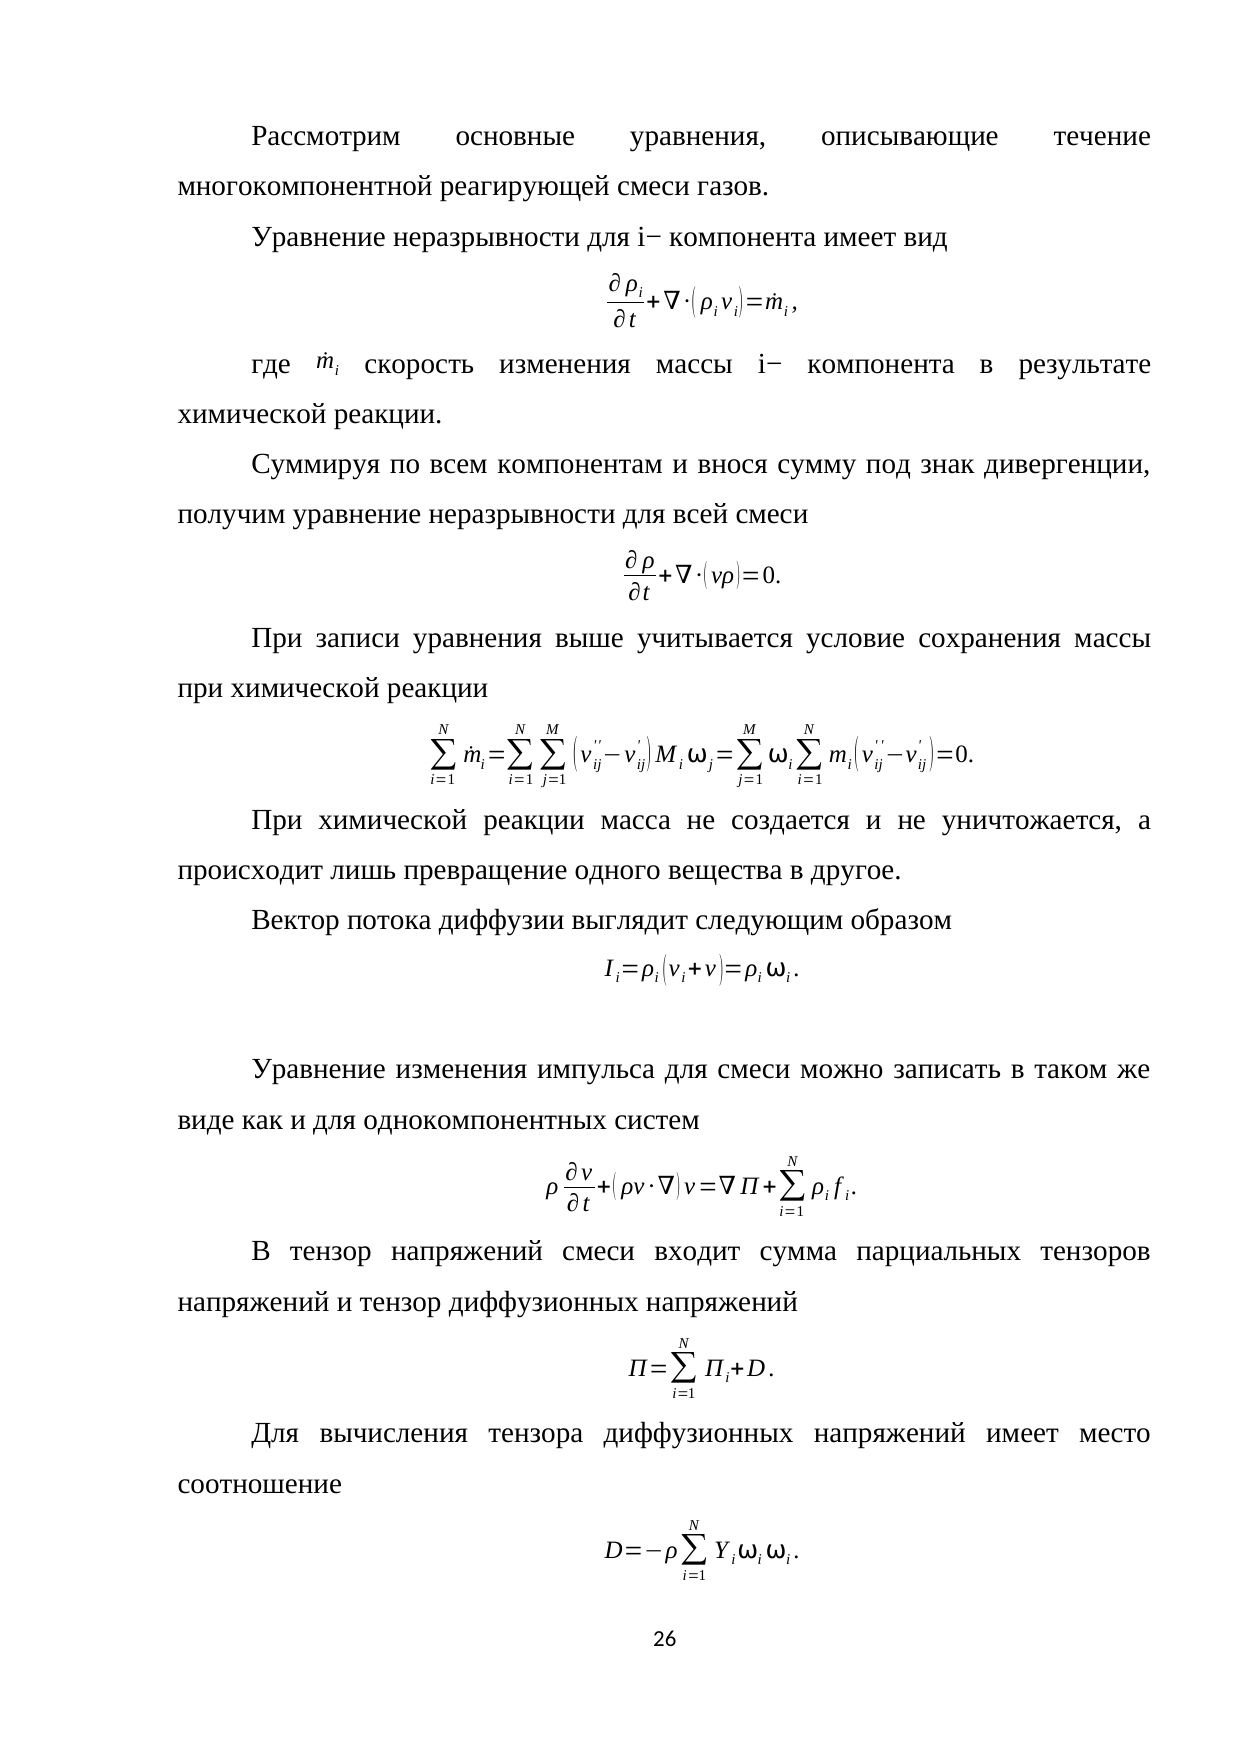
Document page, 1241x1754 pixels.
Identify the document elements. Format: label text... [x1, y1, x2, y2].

text Вектор потока диффузии выглядит следующим образом [177, 902, 1152, 936]
text Для вычисления тензора диффузионных напряжений имеет место соотношение [177, 1415, 1152, 1499]
text Суммируя по всем компонентам и внося сумму под знак дивергенции, получим уравнение неразрывности для всей смеси [177, 446, 1152, 530]
text Уравнение неразрывности для i− компонента имеет вид [177, 219, 1152, 252]
text где скорость изменения массы i− компонента в результате химической реакции. [177, 346, 1152, 429]
text В тензор напряжений смеси входит сумма парциальных тензоров напряжений и тензор диффузионных напряжений [177, 1233, 1152, 1317]
text При химической реакции масса не создается и не уничтожается, а происходит лишь превращение одного вещества в другое. [177, 802, 1152, 886]
text Уравнение изменения импульса для смеси можно записать в таком же виде как и для однокомпонентных систем [177, 1052, 1152, 1136]
text При записи уравнения выше учитывается условие сохранения массы при химической реакции [177, 620, 1152, 704]
text Рассмотрим основные уравнения, описывающие течение многокомпонентной реагирующей смеси газов. [177, 118, 1152, 202]
